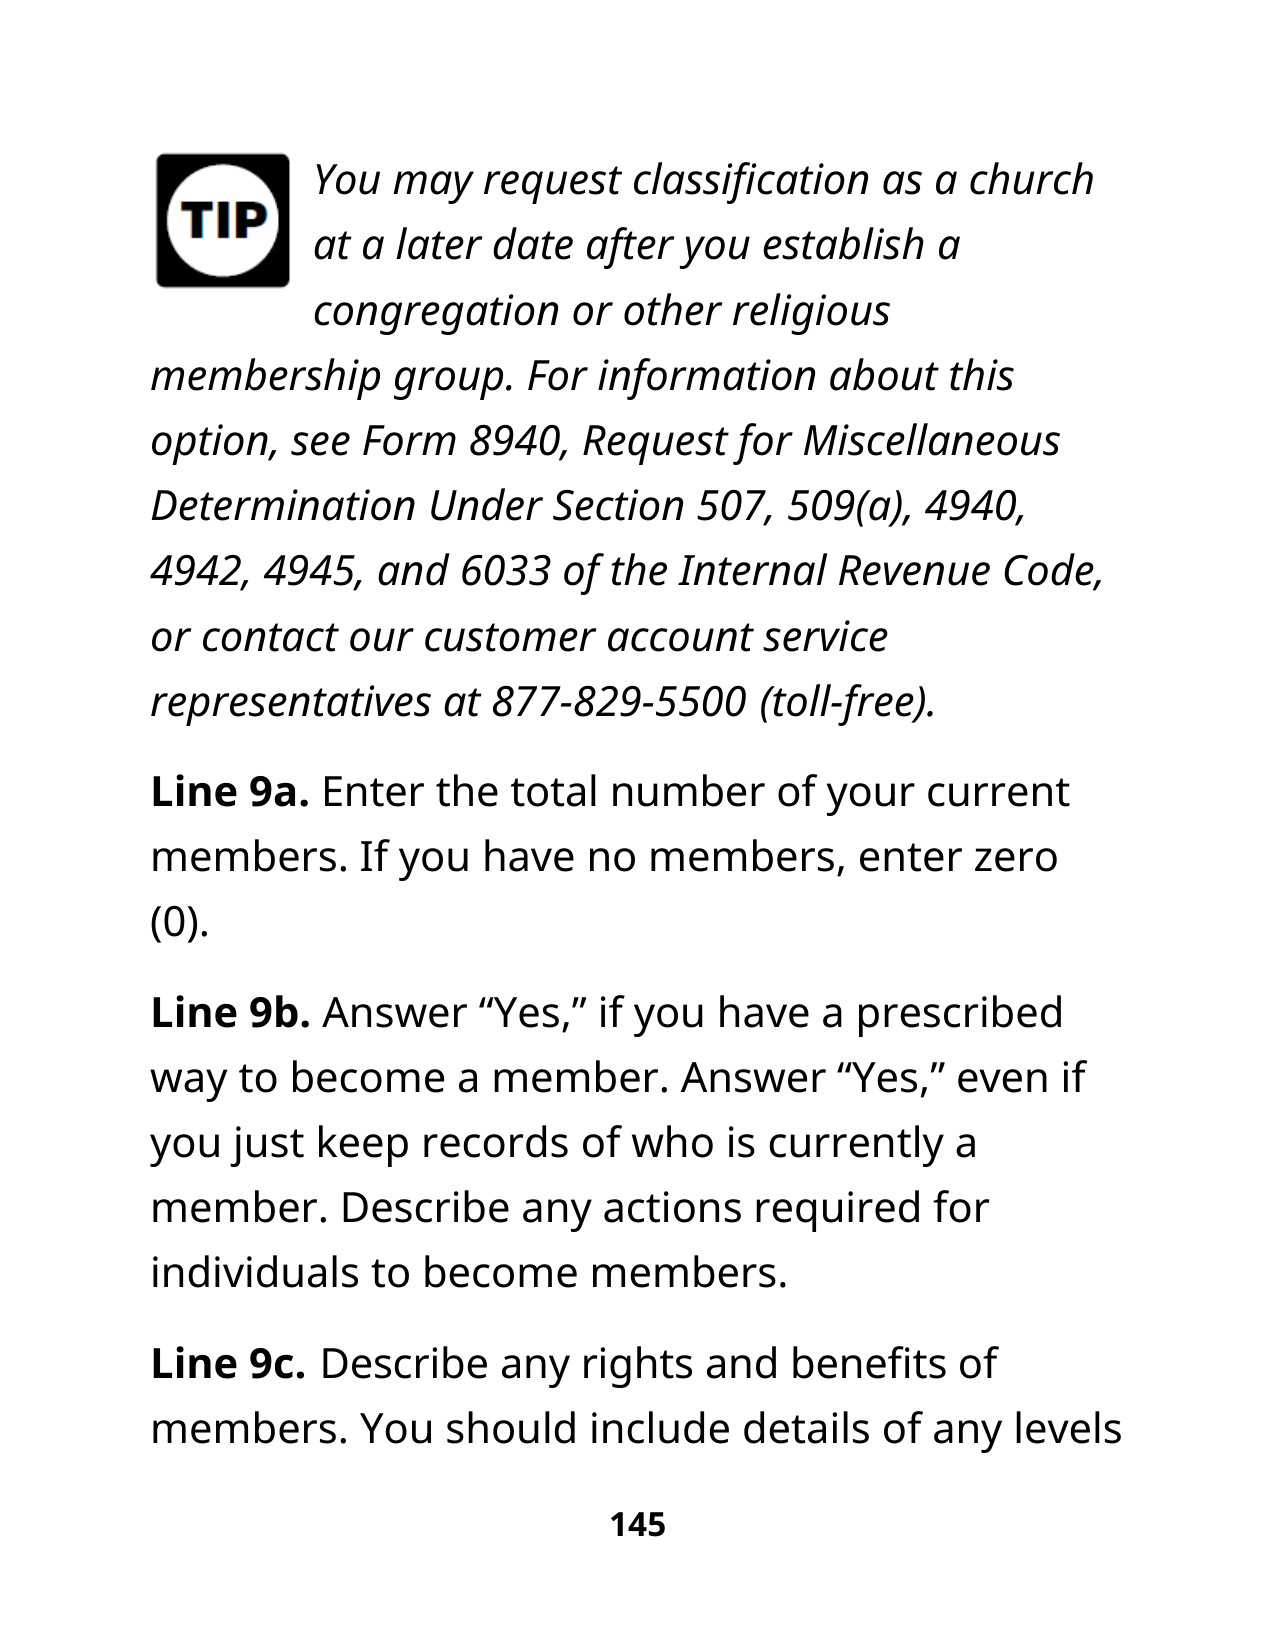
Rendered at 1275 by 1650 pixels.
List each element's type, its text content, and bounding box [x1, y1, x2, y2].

picture [150, 150, 294, 290]
text Line 9b. Answer “Yes,” if you have a prescribed way to become a member. Answer “Yes,” even if you just keep records of who is currently a member. Describe any actions required for individuals to become members. [150, 982, 1125, 1300]
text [150, 1333, 1125, 1456]
text Line 9a. Enter the total number of your current members. If you have no members, enter zero (0). [150, 762, 1125, 949]
text You may request classification as a church at a later date after you establish a congregation or other religious membership group. For information about this option, see Form 8940, Request for Miscellaneous Determination Under Section 507, 509(a), 4940, 4942, 4945, and 6033 of the Internal Revenue Code, or contact our customer account service representatives at 877-829-5500 (toll-free). [150, 150, 1125, 728]
